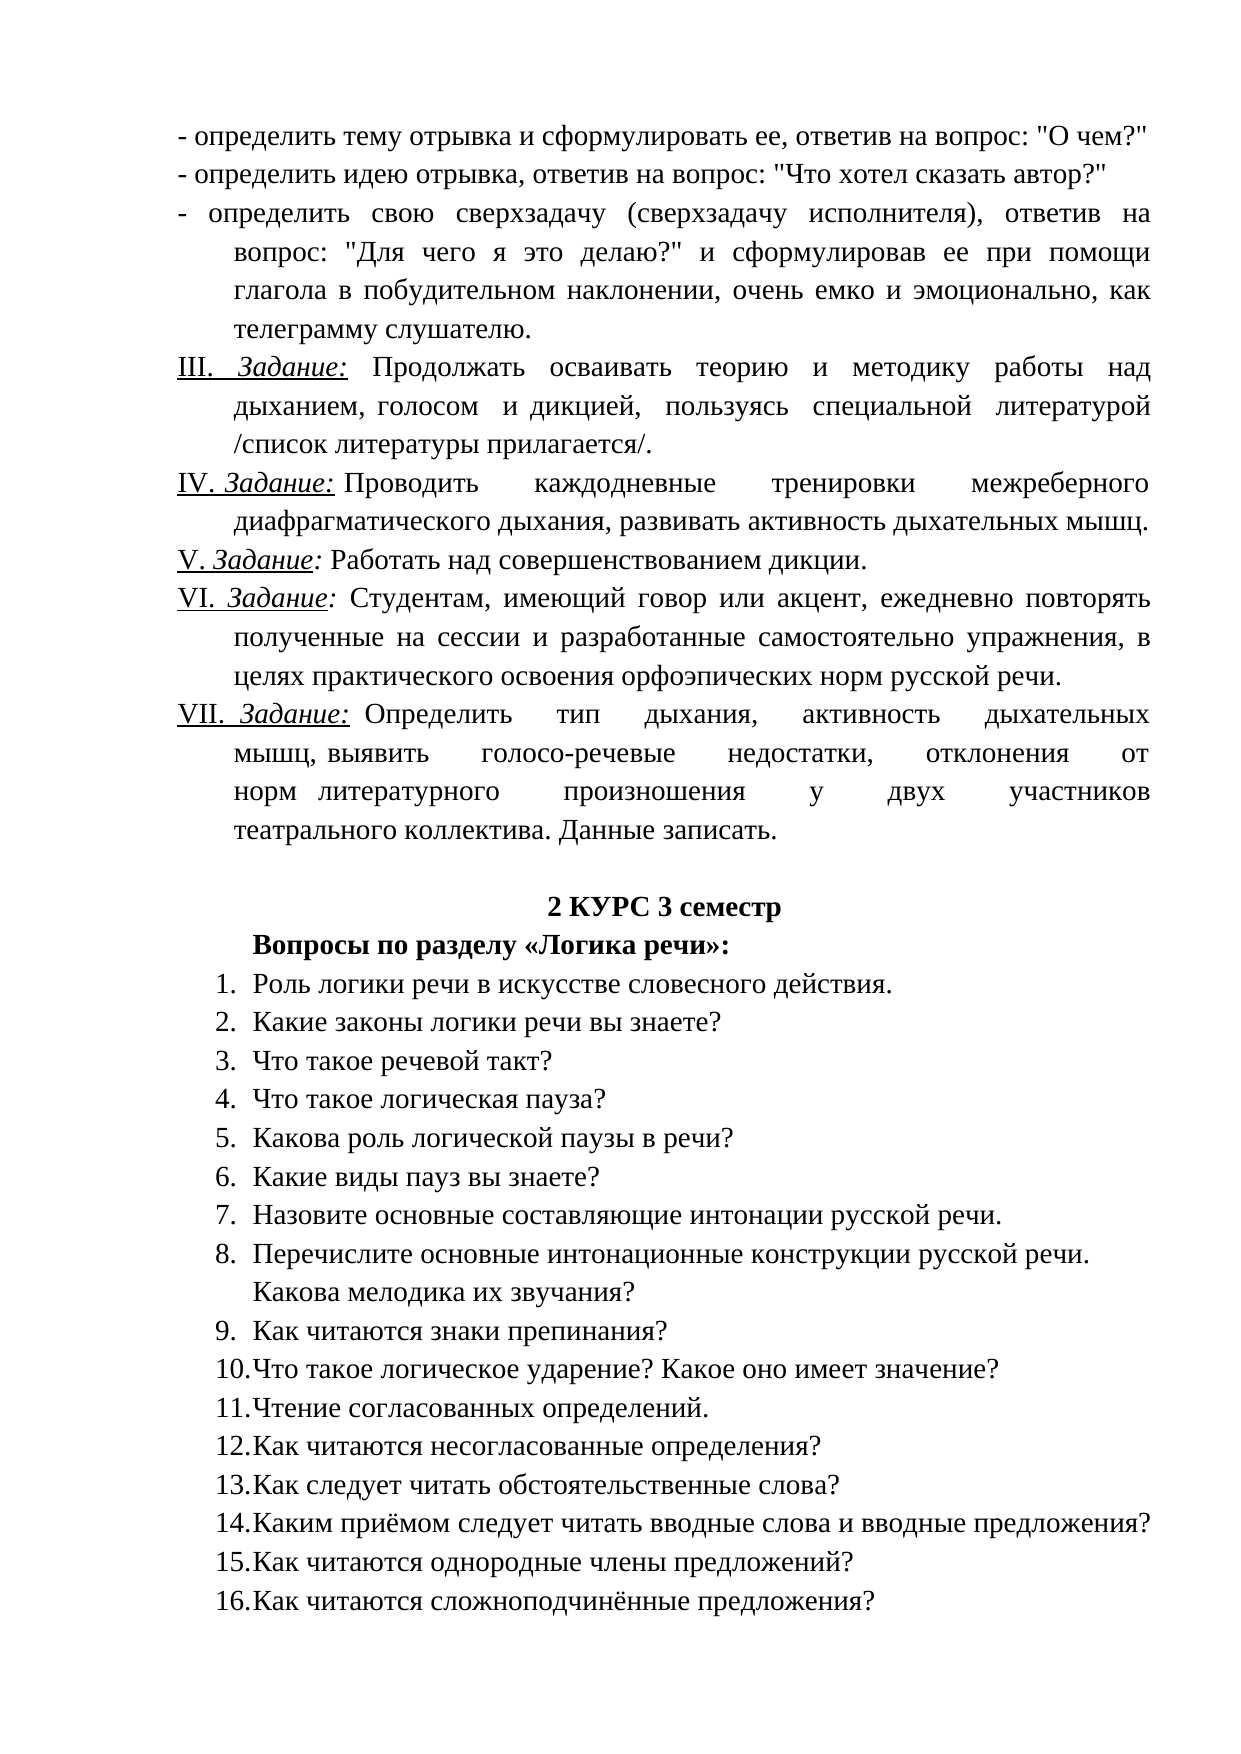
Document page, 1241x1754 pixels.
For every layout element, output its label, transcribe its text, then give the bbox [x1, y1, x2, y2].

list Роль логики речи в искусстве словесного действия. [215, 966, 1152, 999]
list Какие законы логики речи вы знаете? [215, 1004, 1152, 1038]
list Какие виды пауз вы знаете? [215, 1159, 1152, 1192]
text IV. Задание: Проводить каждодневные тренировки межреберного диафрагматического дыхания, развивать активность дыхательных мышц. [177, 465, 1152, 537]
text - определить свою сверхзадачу (сверхзадачу исполнителя), ответив на вопрос: "Для чего я это делаю?" и сформулировав ее при помощи глагола в побудительном наклонении, очень емко и эмоционально, как телеграмму слушателю. [177, 195, 1152, 344]
text V. Задание: Работать над совершенствованием дикции. [177, 542, 1152, 576]
list Как следует читать обстоятельственные слова? [215, 1467, 1152, 1501]
text VI. Задание: Студентам, имеющий говор или акцент, ежедневно повторять полученные на сессии и разработанные самостоятельно упражнения, в целях практического освоения орфоэпических норм русской речи. [177, 581, 1152, 691]
list Назовите основные составляющие интонации русской речи. [215, 1197, 1152, 1231]
list Как читаются однородные члены предложений? [215, 1544, 1152, 1578]
list Как читаются сложноподчинённые предложения? [215, 1583, 1152, 1616]
list Каким приёмом следует читать вводные слова и вводные предложения? [215, 1506, 1152, 1539]
list Какова роль логической паузы в речи? [215, 1120, 1152, 1154]
list Как читаются несогласованные определения? [215, 1428, 1152, 1462]
text VII. Задание: Определить тип дыхания, активность дыхательных мышц, выявить голосо-речевые недостатки, отклонения от норм литературного произношения у двух участников театрального коллектива. Данные записать. [177, 696, 1152, 845]
text III. Задание: Продолжать осваивать теорию и методику работы над дыханием, голосом и дикцией, пользуясь специальной литературой /список литературы прилагается/. [177, 349, 1152, 460]
list Вопросы по разделу «Логика речи»: [252, 927, 1152, 961]
text - определить тему отрывка и сформулировать ее, ответив на вопрос: "О чем?" [177, 118, 1152, 152]
list Как читаются знаки препинания? [215, 1313, 1152, 1346]
list Что такое речевой такт? [215, 1043, 1152, 1077]
list Перечислите основные интонационные конструкции русской речи. Какова мелодика их звучания? [215, 1236, 1152, 1308]
list Что такое логическое ударение? Какое оно имеет значение? [215, 1351, 1152, 1385]
text - определить идею отрывка, ответив на вопрос: "Что хотел сказать автор?" [177, 157, 1152, 190]
list Чтение согласованных определений. [215, 1390, 1152, 1423]
text 2 КУРС 3 семестр [177, 889, 1152, 922]
list Что такое логическая пауза? [215, 1082, 1152, 1115]
